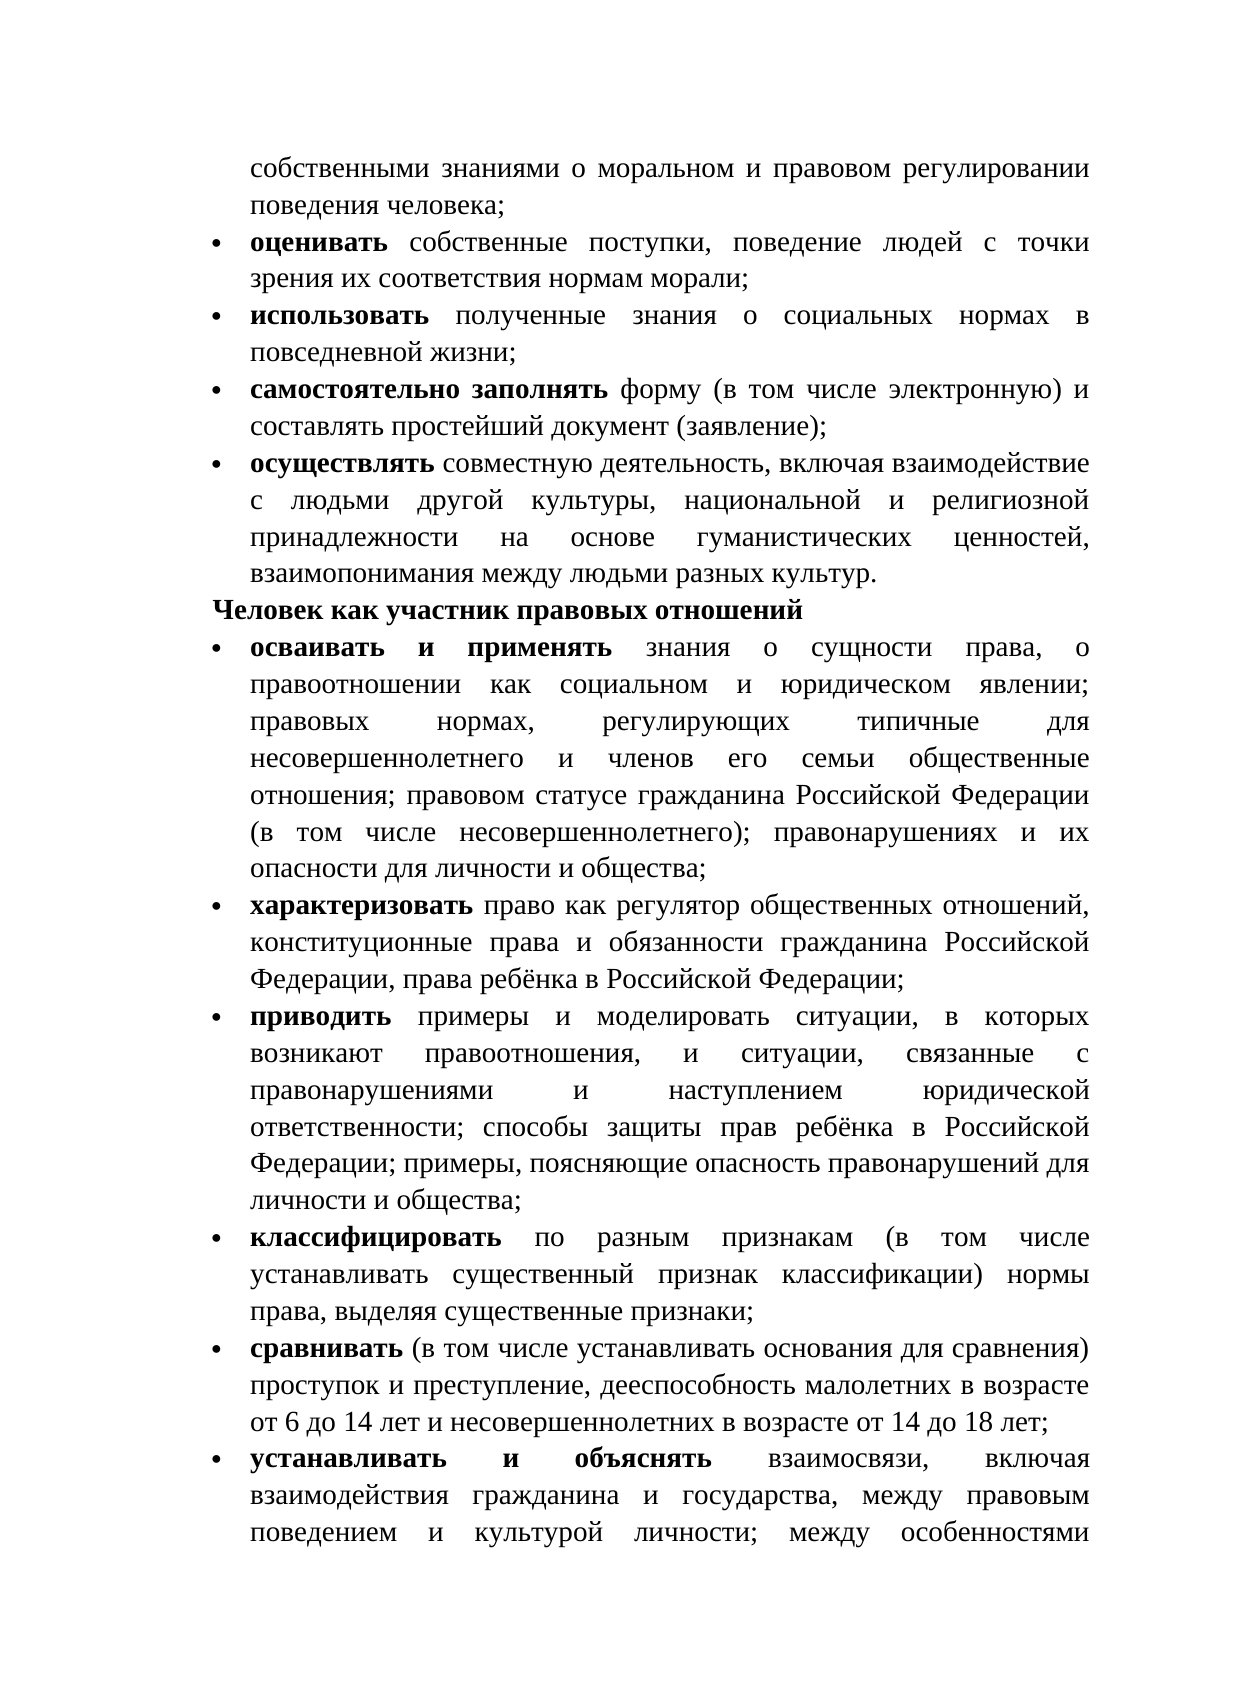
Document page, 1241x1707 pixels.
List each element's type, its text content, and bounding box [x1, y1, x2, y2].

list осуществлять совместную деятельность, включая взаимодействие с людьми другой культуры, национальной и религиозной принадлежности на основе гуманистических ценностей, взаимопонимания между людьми разных культур. [212, 445, 1090, 589]
text Человек как участник правовых отношений [150, 592, 1090, 626]
list оценивать собственные поступки, поведение людей с точки зрения их соответствия нормам морали; [212, 224, 1090, 294]
list использовать полученные знания о социальных нормах в повседневной жизни; [212, 297, 1090, 368]
list осваивать и применять знания о сущности права, о правоотношении как социальном и юридическом явлении; правовых нормах, регулирующих типичные для несовершеннолетнего и членов его семьи общественные отношения; правовом статусе гражданина Российской Федерации (в том числе несовершеннолетнего); правонарушениях и их опасности для личности и общества; [212, 629, 1090, 884]
list приводить примеры и моделировать ситуации, в которых возникают правоотношения, и ситуации, связанные с правонарушениями и наступлением юридической ответственности; способы защиты прав ребёнка в Российской Федерации; примеры, поясняющие опасность правонарушений для личности и общества; [212, 998, 1090, 1216]
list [212, 150, 1090, 220]
list характеризовать право как регулятор общественных отношений, конституционные права и обязанности гражданина Российской Федерации, права ребёнка в Российской Федерации; [212, 887, 1090, 995]
list самостоятельно заполнять форму (в том числе электронную) и составлять простейший документ (заявление); [212, 371, 1090, 442]
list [212, 1441, 1090, 1548]
list классифицировать по разным признакам (в том числе устанавливать существенный признак классификации) нормы права, выделяя существенные признаки; [212, 1219, 1090, 1327]
list сравнивать (в том числе устанавливать основания для сравнения) проступок и преступление, дееспособность малолетних в возрасте от 6 до 14 лет и несовершеннолетних в возрасте от 14 до 18 лет; [212, 1330, 1090, 1437]
